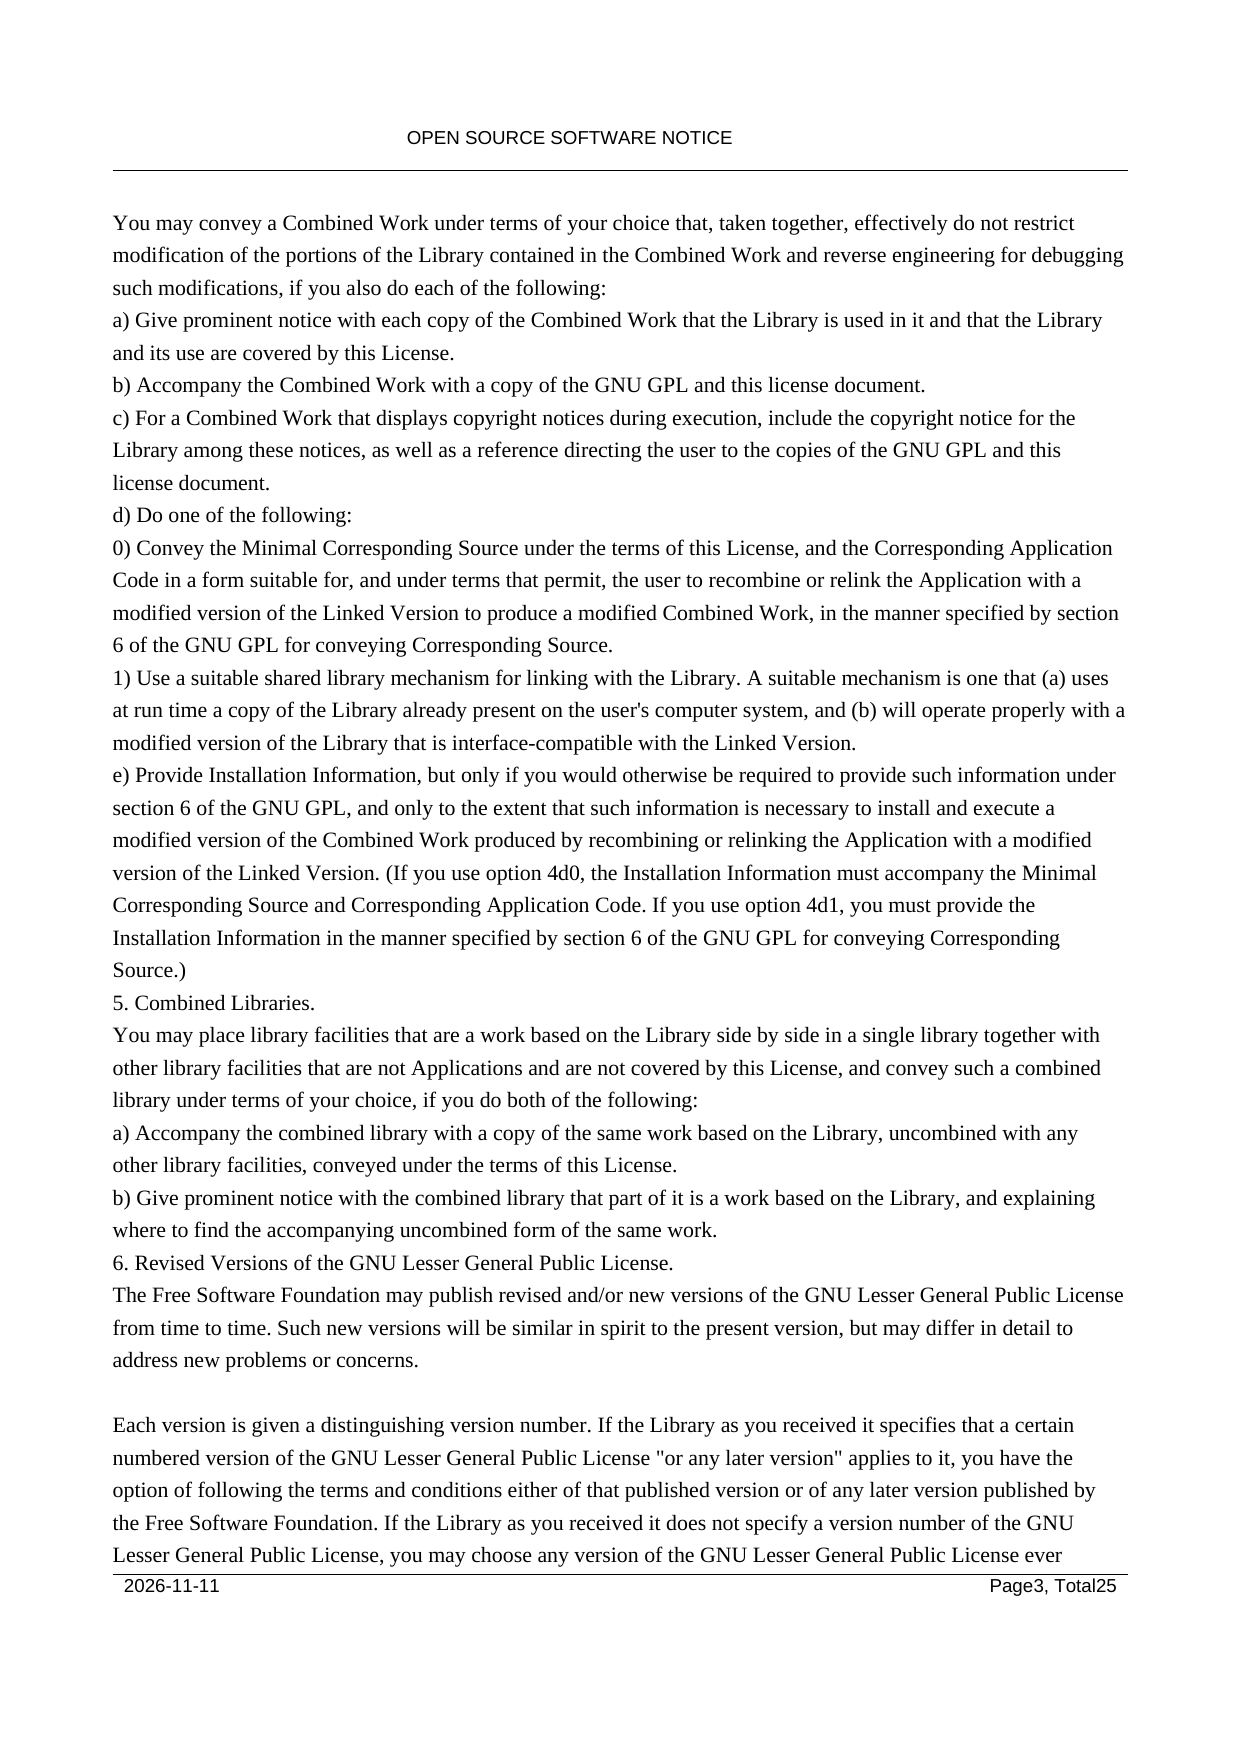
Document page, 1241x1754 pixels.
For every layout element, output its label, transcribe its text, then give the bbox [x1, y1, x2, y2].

text c) For a Combined Work that displays copyright notices during execution, include the copyright notice for the Library among these notices, as well as a reference directing the user to the copies of the GNU GPL and this license document. [112, 401, 1128, 499]
text You may convey a Combined Work under terms of your choice that, taken together, effectively do not restrict modification of the portions of the Library contained in the Combined Work and reverse engineering for debugging such modifications, if you also do each of the following: [112, 206, 1128, 304]
text d) Do one of the following: [112, 499, 1128, 531]
text 5. Combined Libraries. [112, 986, 1128, 1019]
text 0) Convey the Minimal Corresponding Source under the terms of this License, and the Corresponding Application Code in a form suitable for, and under terms that permit, the user to recombine or relink the Application with a modified version of the Linked Version to produce a modified Combined Work, in the manner specified by section 6 of the GNU GPL for conveying Corresponding Source. [112, 531, 1128, 661]
text e) Provide Installation Information, but only if you would otherwise be required to provide such information under section 6 of the GNU GPL, and only to the extent that such information is necessary to install and execute a modified version of the Combined Work produced by recombining or relinking the Application with a modified version of the Linked Version. (If you use option 4d0, the Installation Information must accompany the Minimal Corresponding Source and Corresponding Application Code. If you use option 4d1, you must provide the Installation Information in the manner specified by section 6 of the GNU GPL for conveying Corresponding Source.) [112, 759, 1128, 986]
text a) Accompany the combined library with a copy of the same work based on the Library, uncombined with any other library facilities, conveyed under the terms of this License. [112, 1116, 1128, 1181]
text b) Accompany the Combined Work with a copy of the GNU GPL and this license document. [112, 369, 1128, 401]
text You may place library facilities that are a work based on the Library side by side in a single library together with other library facilities that are not Applications and are not covered by this License, and convey such a combined library under terms of your choice, if you do both of the following: [112, 1019, 1128, 1116]
text 1) Use a suitable shared library mechanism for linking with the Library. A suitable mechanism is one that (a) uses at run time a copy of the Library already present on the user's computer system, and (b) will operate properly with a modified version of the Library that is interface-compatible with the Linked Version. [112, 661, 1128, 759]
text The Free Software Foundation may publish revised and/or new versions of the GNU Lesser General Public License from time to time. Such new versions will be similar in spirit to the present version, but may differ in detail to address new problems or concerns. [112, 1279, 1128, 1376]
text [112, 1409, 1128, 1571]
text b) Give prominent notice with the combined library that part of it is a work based on the Library, and explaining where to find the accompanying uncombined form of the same work. [112, 1181, 1128, 1246]
text 6. Revised Versions of the GNU Lesser General Public License. [112, 1246, 1128, 1279]
text a) Give prominent notice with each copy of the Combined Work that the Library is used in it and that the Library and its use are covered by this License. [112, 304, 1128, 369]
